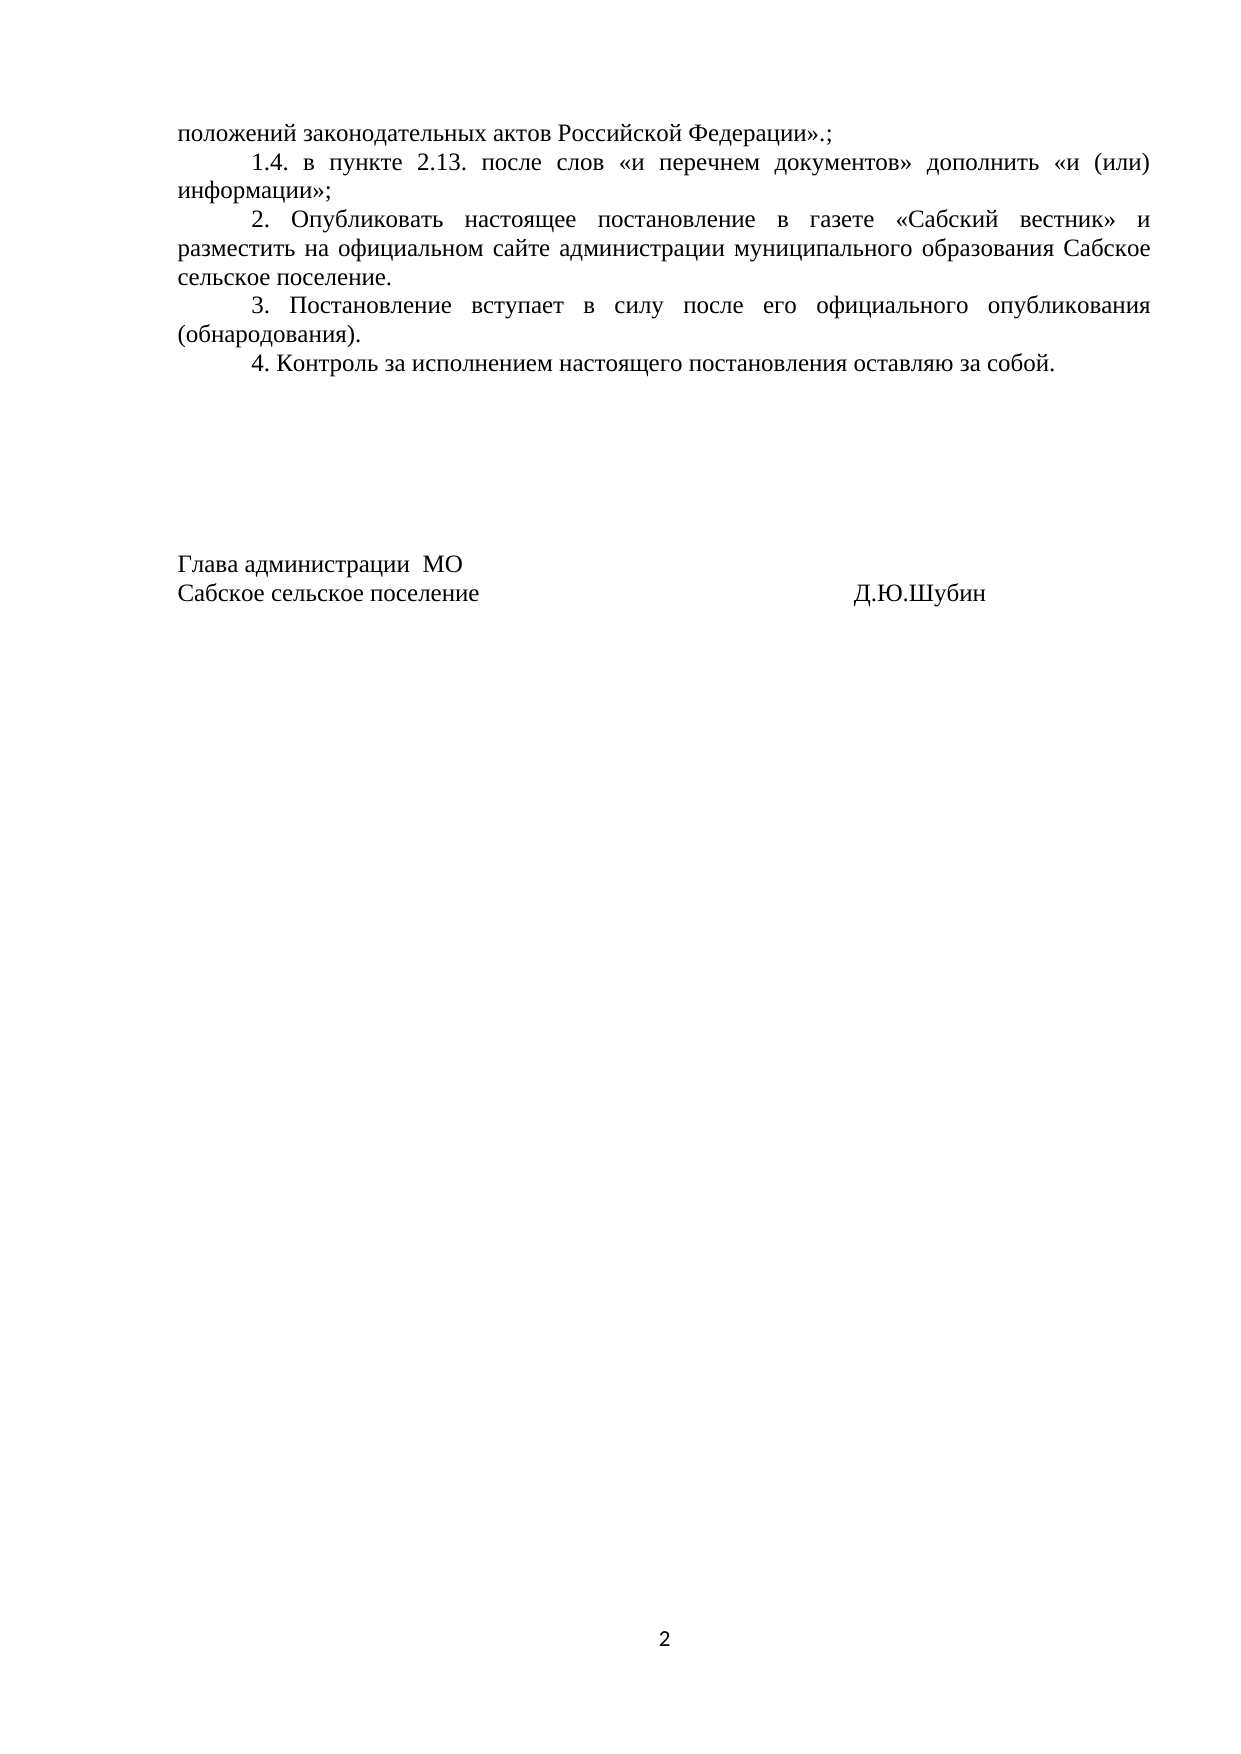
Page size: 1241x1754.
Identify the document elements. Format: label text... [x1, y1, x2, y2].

text 4. Контроль за исполнением настоящего постановления оставляю за собой. [177, 348, 1152, 377]
text 1.4. в пункте 2.13. после слов «и перечнем документов» дополнить «и (или) информации»; [177, 147, 1152, 204]
text Глава администрации МО [177, 549, 1152, 578]
text 3. Постановление вступает в силу после его официального опубликования (обнародования). [177, 291, 1152, 348]
text Сабское сельское поселение Д.Ю.Шубин [177, 578, 1152, 607]
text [177, 118, 1152, 147]
text 2. Опубликовать настоящее постановление в газете «Сабский вестник» и разместить на официальном сайте администрации муниципального образования Сабское сельское поселение. [177, 204, 1152, 291]
